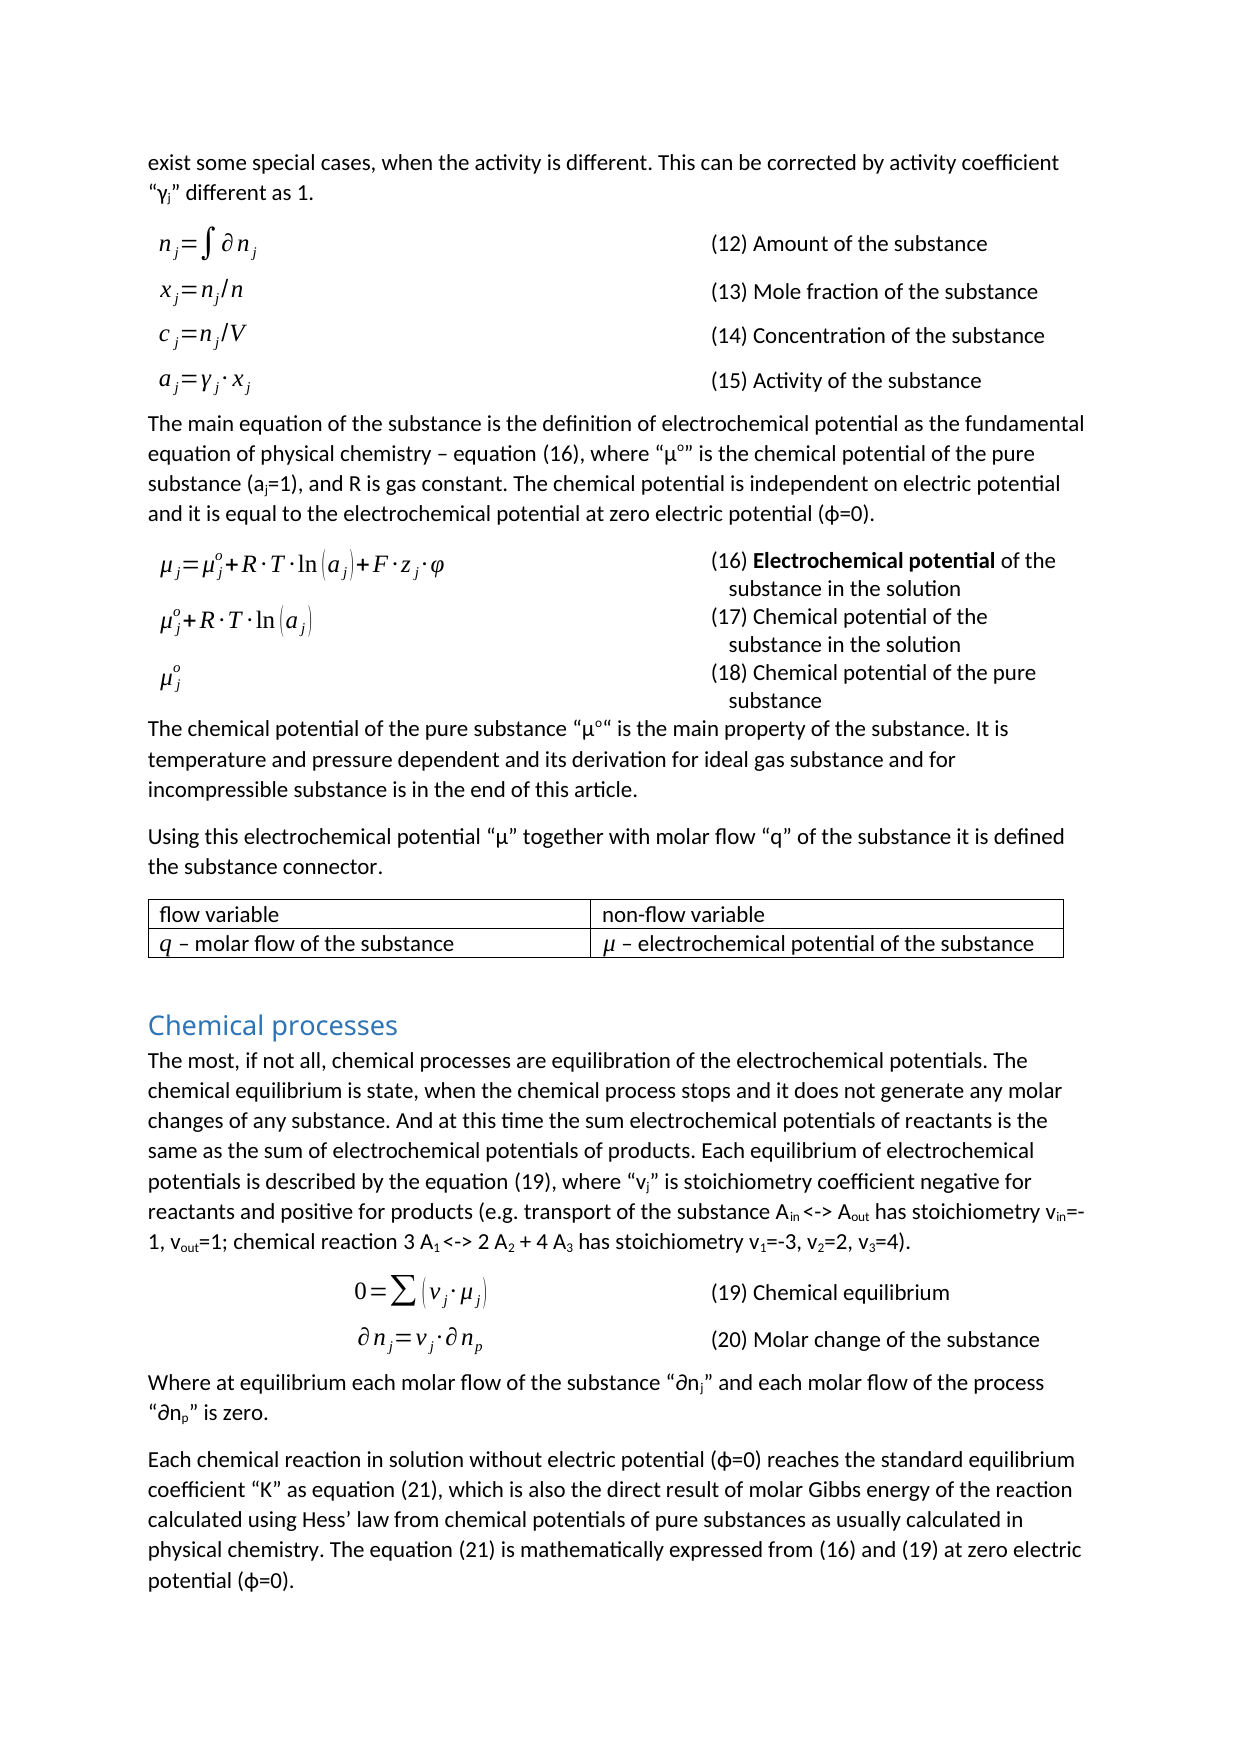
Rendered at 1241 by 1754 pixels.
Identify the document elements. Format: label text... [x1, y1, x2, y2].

table_header flow variable [149, 900, 590, 928]
text The chemical potential of the pure substance “μo“ is the main property of the substance. It is temperature and pressure dependent and its derivation for ideal gas substance and for incompressible substance is in the end of this article. [148, 714, 1093, 803]
text Using this electrochemical potential “μ” together with molar flow “q” of the substance it is defined the substance connector. [148, 822, 1093, 880]
text Each chemical reaction in solution without electric potential (ϕ=0) reaches the standard equilibrium coefficient “K” as equation (21), which is also the direct result of molar Gibbs energy of the reaction calculated using Hess’ law from chemical potentials of pure substances as usually calculated in physical chemistry. The equation (21) is mathematically expressed from (16) and (19) at zero electric potential (ϕ=0). [148, 1445, 1093, 1594]
table_cell [148, 320, 693, 364]
table_cell Chemical potential of the pure substance [693, 659, 1092, 714]
table_header [148, 546, 693, 602]
table_cell Chemical potential of the substance in the solution [693, 603, 1092, 658]
table_cell [148, 1324, 693, 1368]
table_cell [148, 603, 693, 658]
text The main equation of the substance is the definition of electrochemical potential as the fundamental equation of physical chemistry – equation (16), where “μo” is the chemical potential of the pure substance (aj=1), and R is gas constant. The chemical potential is independent on electric potential and it is equal to the electrochemical potential at zero electric potential (ϕ=0). [148, 409, 1093, 527]
table_cell [148, 275, 693, 320]
table_header Chemical equilibrium [693, 1274, 1092, 1323]
table_header Amount of the substance [693, 225, 1092, 275]
table_cell Mole fraction of the substance [693, 275, 1092, 320]
table_header [148, 225, 693, 275]
table_cell Concentration of the substance [693, 320, 1092, 364]
table_cell Activity of the substance [693, 364, 1092, 409]
table_header non-flow variable [591, 900, 1063, 928]
subtitle Chemical processes [148, 1006, 1093, 1043]
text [148, 148, 1093, 206]
table_cell – electrochemical potential of the substance [591, 929, 1063, 957]
text Where at equilibrium each molar flow of the substance “∂nj” and each molar flow of the process “∂np” is zero. [148, 1368, 1093, 1426]
table_header [148, 1274, 693, 1323]
table_cell Molar change of the substance [693, 1324, 1092, 1368]
text The most, if not all, chemical processes are equilibration of the electrochemical potentials. The chemical equilibrium is state, when the chemical process stops and it does not generate any molar changes of any substance. And at this time the sum electrochemical potentials of reactants is the same as the sum of electrochemical potentials of products. Each equilibrium of electrochemical potentials is described by the equation (19), where “vj” is stoichiometry coefficient negative for reactants and positive for products (e.g. transport of the substance Ain <-> Aout has stoichiometry vin=-1, vout=1; chemical reaction 3 A1 <-> 2 A2 + 4 A3 has stoichiometry v1=-3, v2=2, v3=4). [148, 1046, 1093, 1255]
table_cell [148, 659, 693, 714]
table_cell – molar flow of the substance [149, 929, 590, 957]
table_cell [148, 364, 693, 409]
table_header Electrochemical potential of the substance in the solution [693, 546, 1092, 602]
